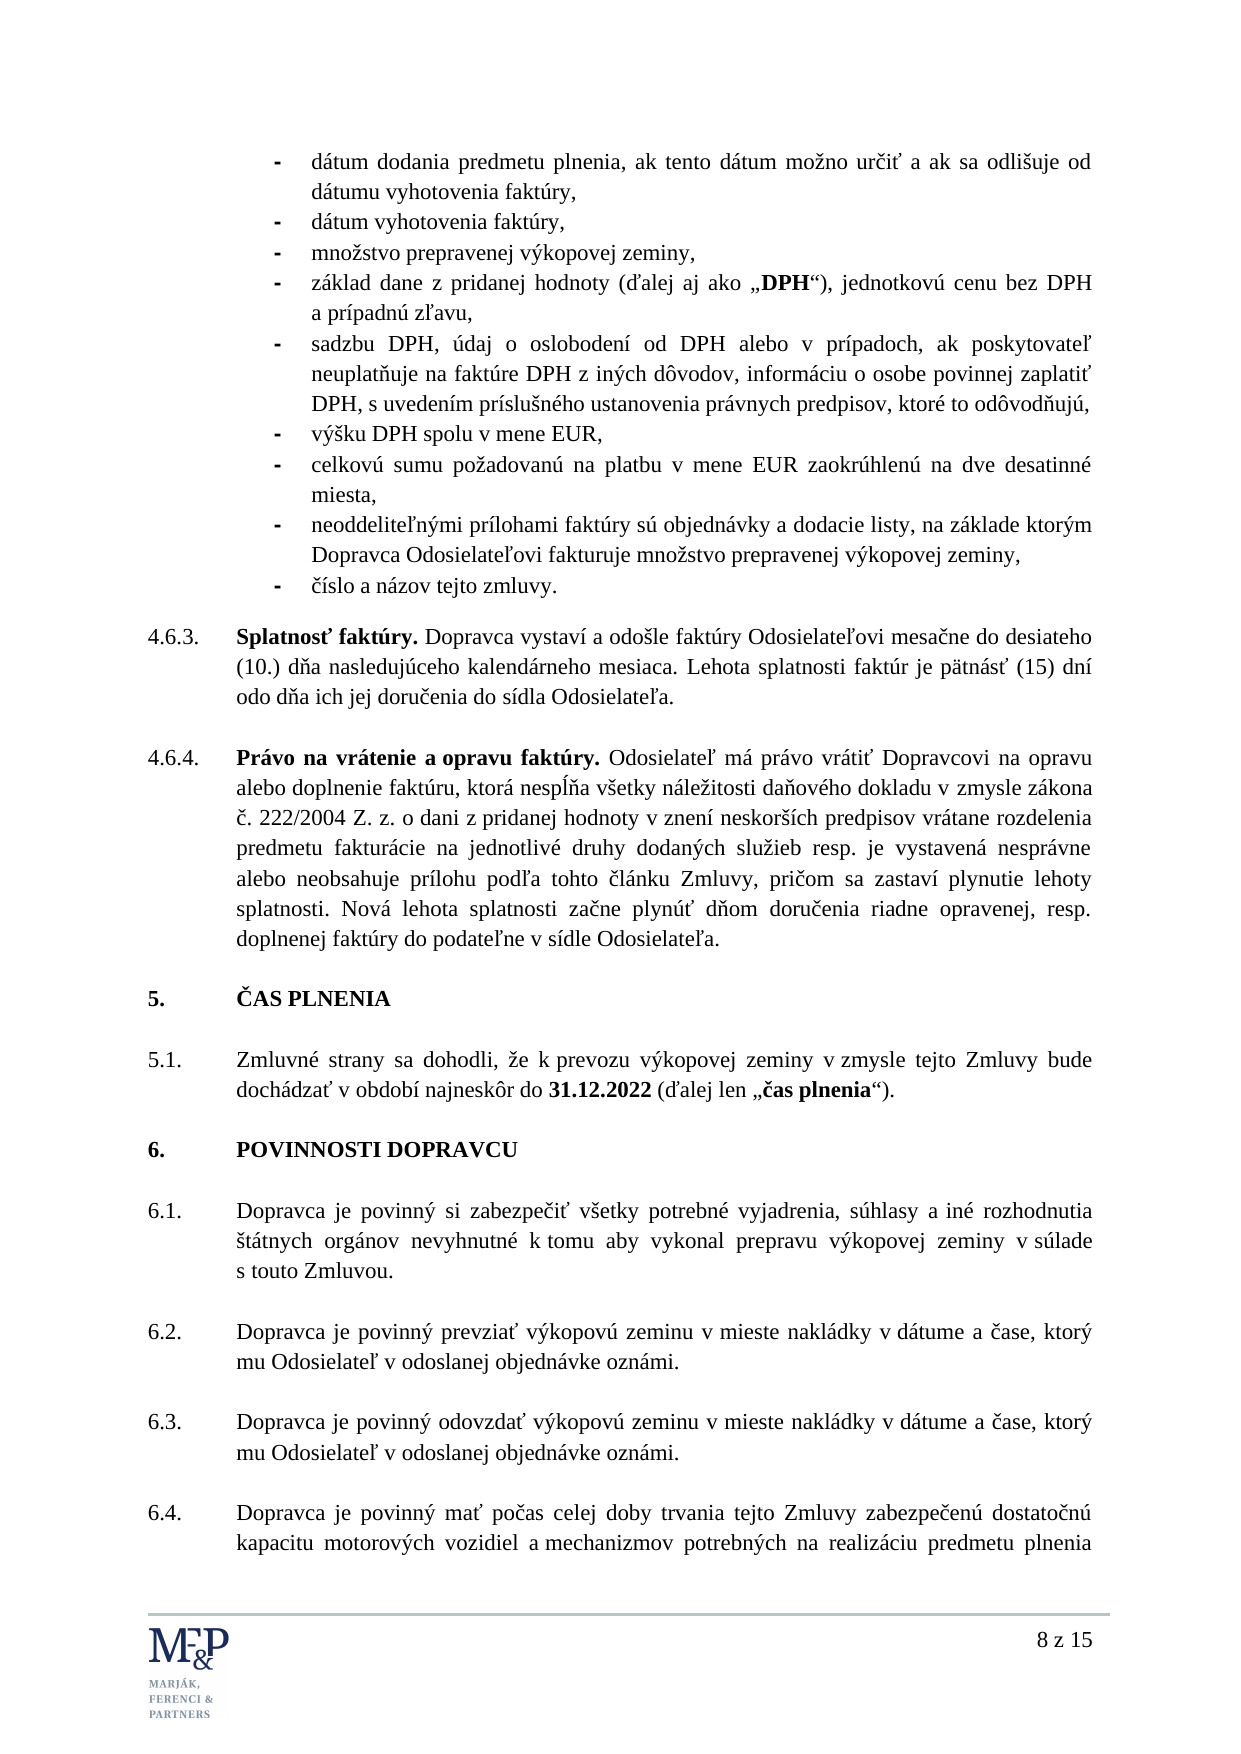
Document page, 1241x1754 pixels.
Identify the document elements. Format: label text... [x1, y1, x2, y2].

list dátum dodania predmetu plnenia, ak tento dátum možno určiť a ak sa odlišuje od dátumu vyhotovenia faktúry, [274, 148, 1093, 204]
list množstvo prepravenej výkopovej zeminy, [274, 238, 1093, 265]
list Dopravca je povinný prevziať výkopovú zeminu v mieste nakládky v dátume a čase, ktorý mu Odosielateľ v odoslanej objednávke oznámi. [148, 1318, 1093, 1374]
list sadzbu DPH, údaj o oslobodení od DPH alebo v prípadoch, ak poskytovateľ neuplatňuje na faktúre DPH z iných dôvodov, informáciu o osobe povinnej zaplatiť DPH, s uvedením príslušného ustanovenia právnych predpisov, ktoré to odôvodňujú, [274, 329, 1093, 416]
list Splatnosť faktúry. Dopravca vystaví a odošle faktúry Odosielateľovi mesačne do desiateho (10.) dňa nasledujúceho kalendárneho mesiaca. Lehota splatnosti faktúr je pätnásť (15) dní odo dňa ich jej doručenia do sídla Odosielateľa. [148, 623, 1093, 710]
list Zmluvné strany sa dohodli, že k prevozu výkopovej zeminy v zmysle tejto Zmluvy bude dochádzať v období najneskôr do 31.12.2022 (ďalej len „čas plnenia“). [148, 1046, 1093, 1102]
list ČAS PLNENIA [148, 985, 1093, 1012]
list Právo na vrátenie a opravu faktúry. Odosielateľ má právo vrátiť Dopravcovi na opravu alebo doplnenie faktúru, ktorá nespĺňa všetky náležitosti daňového dokladu v zmysle zákona č. 222/2004 Z. z. o dani z pridanej hodnoty v znení neskorších predpisov vrátane rozdelenia predmetu fakturácie na jednotlivé druhy dodaných služieb resp. je vystavená nesprávne alebo neobsahuje prílohu podľa tohto článku Zmluvy, pričom sa zastaví plynutie lehoty splatnosti. Nová lehota splatnosti začne plynúť dňom doručenia riadne opravenej, resp. doplnenej faktúry do podateľne v sídle Odosielateľa. [148, 744, 1093, 951]
list neoddeliteľnými prílohami faktúry sú objednávky a dodacie listy, na základe ktorým Dopravca Odosielateľovi fakturuje množstvo prepravenej výkopovej zeminy, [274, 511, 1093, 568]
list dátum vyhotovenia faktúry, [274, 208, 1093, 234]
list základ dane z pridanej hodnoty (ďalej aj ako „DPH“), jednotkovú cenu bez DPH a prípadnú zľavu, [274, 269, 1093, 326]
list číslo a názov tejto zmluvy. [274, 572, 1093, 598]
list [148, 1499, 1093, 1556]
picture [147, 1627, 229, 1718]
list výšku DPH spolu v mene EUR, [274, 420, 1093, 447]
list POVINNOSTI DOPRAVCU [148, 1136, 1093, 1163]
list Dopravca je povinný si zabezpečiť všetky potrebné vyjadrenia, súhlasy a iné rozhodnutia štátnych orgánov nevyhnutné k tomu aby vykonal prepravu výkopovej zeminy v súlade s touto Zmluvou. [148, 1197, 1093, 1284]
list Dopravca je povinný odovzdať výkopovú zeminu v mieste nakládky v dátume a čase, ktorý mu Odosielateľ v odoslanej objednávke oznámi. [148, 1408, 1093, 1465]
list celkovú sumu požadovanú na platbu v mene EUR zaokrúhlenú na dve desatinné miesta, [274, 451, 1093, 507]
